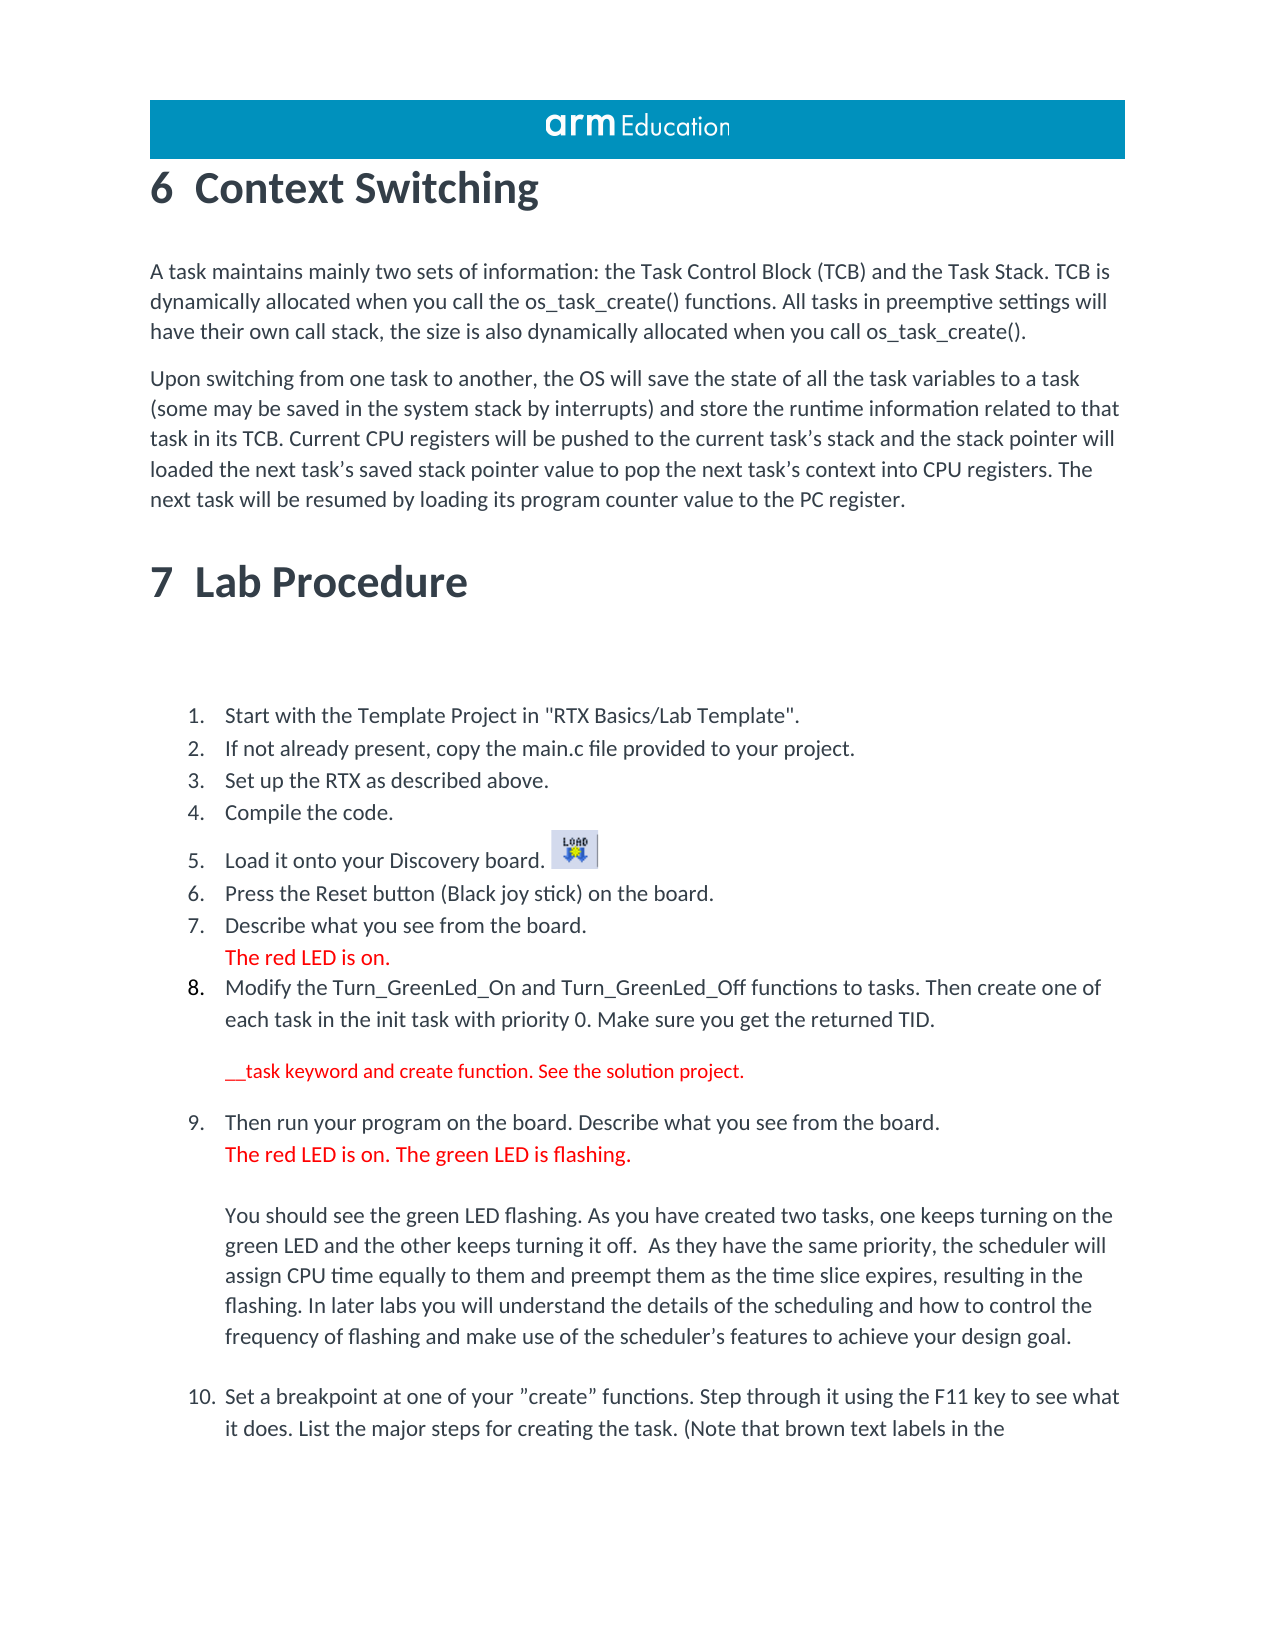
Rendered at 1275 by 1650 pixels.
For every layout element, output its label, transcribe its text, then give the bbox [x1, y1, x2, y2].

list Start with the Template Project in "RTX Basics/Lab Template". [187, 701, 1125, 729]
list If not already present, copy the main.c file provided to your project. [187, 734, 1125, 762]
list The red LED is on. [225, 943, 1125, 971]
subtitle Context Switching [150, 159, 1125, 215]
picture [588, 115, 614, 135]
subtitle Lab Procedure [150, 553, 1125, 608]
text A task maintains mainly two sets of information: the Task Control Block (TCB) and the Task Stack. TCB is dynamically allocated when you call the os_task_create() functions. All tasks in preemptive settings will have their own call stack, the size is also dynamically allocated when you call os_task_create(). [150, 257, 1125, 345]
text Upon switching from one task to another, the OS will save the state of all the task variables to a task (some may be saved in the system stack by interrupts) and store the runtime information related to that task in its TCB. Current CPU registers will be pushed to the current task’s stack and the stack pointer will loaded the next task’s saved stack pointer value to pop the next task’s context into CPU registers. The next task will be resumed by loading its program counter value to the PC register. [150, 364, 1125, 513]
list Compile the code. [187, 798, 1125, 826]
list Load it onto your Discovery board. [187, 830, 1125, 874]
picture [623, 116, 632, 135]
list Then run your program on the board. Describe what you see from the board. [187, 1108, 1125, 1136]
list You should see the green LED flashing. As you have created two tasks, one keeps turning on the green LED and the other keeps turning it off. As they have the same priority, the scheduler will assign CPU time equally to them and preempt them as the time slice expires, resulting in the flashing. In later labs you will understand the details of the scheduling and how to control the frequency of flashing and make use of the scheduler’s features to achieve your design goal. [225, 1201, 1125, 1350]
picture [572, 115, 583, 135]
list The red LED is on. The green LED is flashing. [225, 1141, 1125, 1169]
list Modify the Turn_GreenLed_On and Turn_GreenLed_Off functions to tasks. Then create one of each task in the init task with priority 0. Make sure you get the returned TID. [187, 973, 1125, 1033]
list Set up the RTX as described above. [187, 766, 1125, 794]
picture [551, 830, 599, 869]
list Press the Reset button (Black joy stick) on the board. [187, 879, 1125, 907]
picture [547, 115, 565, 135]
list Describe what you see from the board. [187, 911, 1125, 939]
text __task keyword and create function. See the solution project. [225, 1058, 1125, 1084]
